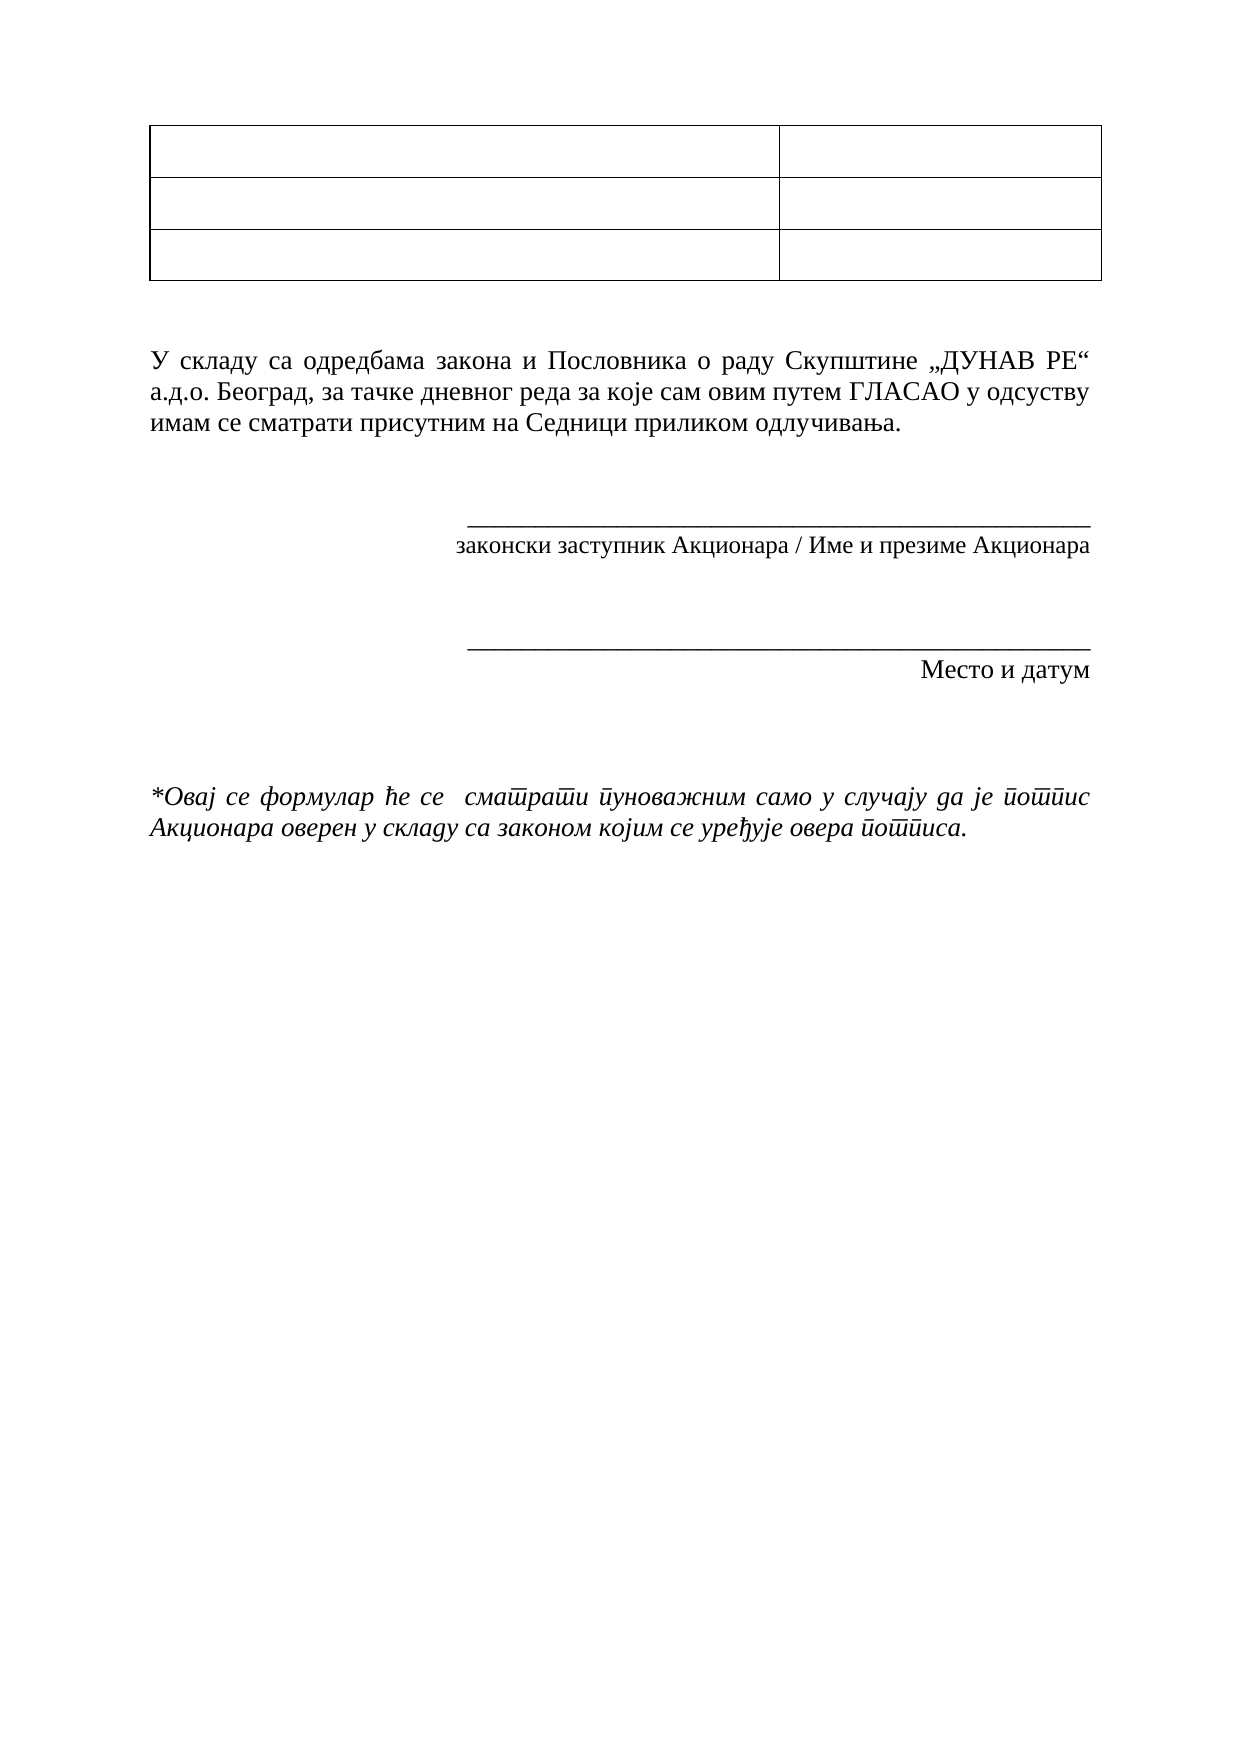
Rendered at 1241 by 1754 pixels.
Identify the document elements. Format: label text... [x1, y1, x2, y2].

text Место и датум [150, 653, 1090, 684]
table_cell [151, 178, 779, 229]
text законски заступник Акционара / Име и презиме Акционара [150, 531, 1090, 559]
table_cell [151, 230, 779, 280]
table_cell [780, 178, 1101, 229]
table_cell [780, 230, 1101, 280]
table_cell [151, 126, 779, 177]
text ______________________________________________ [150, 622, 1090, 653]
text ______________________________________________ [150, 499, 1090, 531]
text *Овај се формулар ће се сматрати пуноважним само у случају да је потпис Акционара оверен у складу са законом којим се уређује овера потписа. [150, 780, 1090, 842]
table_cell [780, 126, 1101, 177]
text У складу са одредбама закона и Пословника о раду Скупштине „ДУНАВ РЕ“ а.д.о. Београд, за тачке дневног реда за које сам овим путем ГЛАСАО у одсуству имам се сматрати присутним на Седници приликом одлучивања. [150, 344, 1090, 437]
